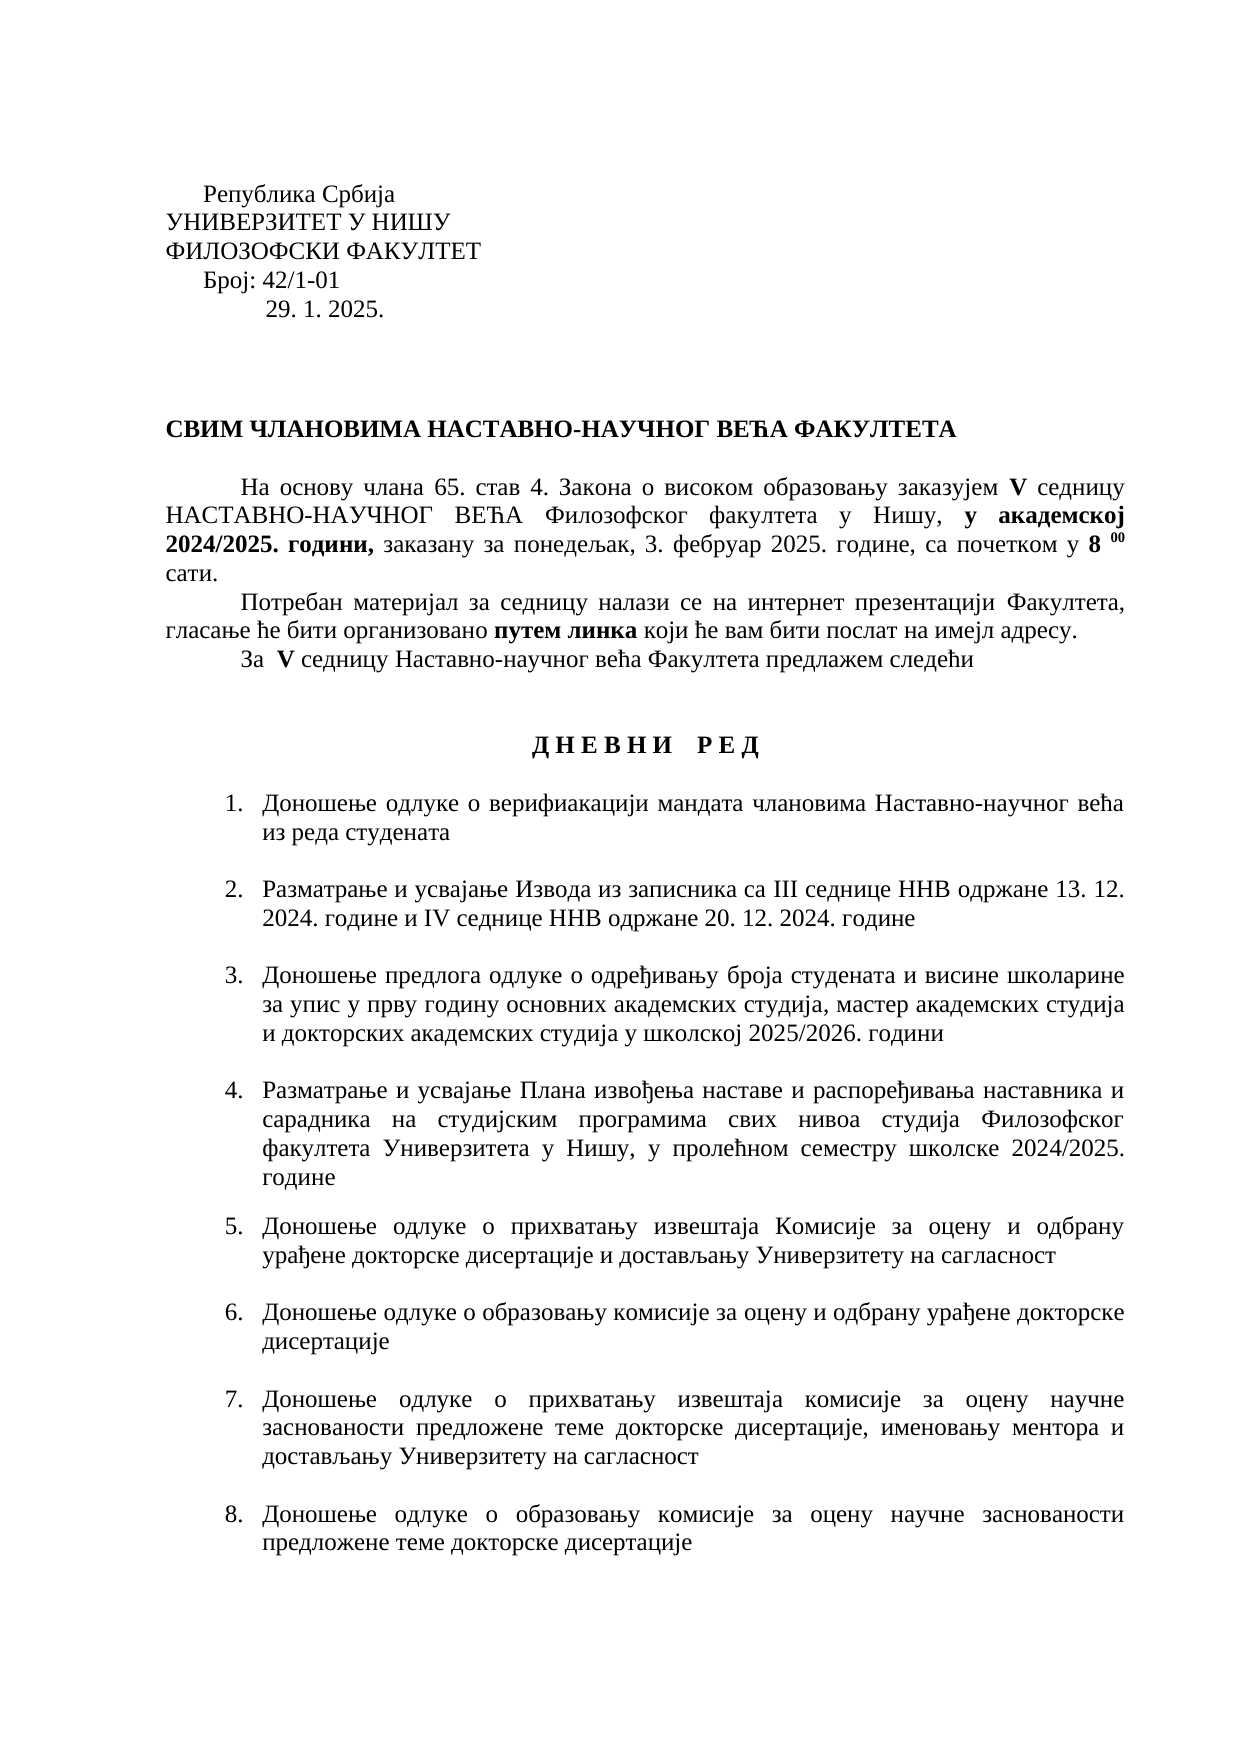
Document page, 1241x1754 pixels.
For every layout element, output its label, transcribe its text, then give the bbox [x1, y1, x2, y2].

text Потребан материјал за седницу налази се на интернет презентацији Факултета, гласање ће бити организовано путем линка који ће вам бити послат на имејл адресу. [165, 587, 1125, 644]
text ФИЛОЗОФСКИ ФАКУЛТЕТ [165, 236, 1125, 265]
text Република Србија [165, 179, 1125, 207]
list Доношење одлукe о прихватању извештаја комисије за оцену научне заснованости предложене теме докторске дисертације, именовању ментора и достављању Универзитету на сагласност [224, 1384, 1125, 1470]
text СВИМ ЧЛАНОВИМА НАСТАВНО-НАУЧНОГ ВЕЋА ФАКУЛТЕТА [165, 414, 1125, 443]
list Доношење предлога одлуке о одређивању броја студената и висине школарине за упис у прву годину основних академских студија, мастер академских студија и докторских академских студија у школској 2025/2026. години [224, 960, 1125, 1047]
text УНИВЕРЗИТЕТ У НИШУ [165, 207, 1125, 236]
text Д Н Е В Н И Р Е Д [165, 730, 1125, 759]
text На основу члана 65. став 4. Закона о високом образовању заказујем V седницу НАСТАВНО-НАУЧНОГ ВЕЋА Филозофског факултета у Нишу, у академској 2024/2025. години, заказану за понедељак, 3. фебруар 2025. године, са почетком у 8 00 сати. [165, 472, 1125, 587]
text Број: 42/1-01 [165, 265, 1125, 294]
list Доношење одлуке о образовању комисије за оцену научне заснованости предложене теме докторске дисертацијe [224, 1499, 1125, 1556]
list Доношење одлуке о образовању комисије за oцену и одбрану урађене докторске дисертације [224, 1297, 1125, 1355]
list Доношење одлуке о верифиакацији мандата члановима Наставно-научног већа из реда студената [224, 788, 1125, 845]
text За V седницу Наставно-научног већа Факултета предлажем следећи [165, 644, 1125, 673]
list Разматрање и усвајање Плана извођења наставе и распоређивања наставника и сарадника на студијским програмима свих нивоа студија Филозофског факултета Универзитета у Нишу, у пролећном семестру школске 2024/2025. године [224, 1075, 1125, 1190]
list Разматрање и усвајање Извода из записника са III седнице ННВ одржане 13. 12. 2024. године и IV седнице ННВ одржане 20. 12. 2024. године [224, 874, 1125, 932]
list Доношење одлуке о прихватању извештаја Комисије за оцену и одбрану урађене докторске дисертације и достављању Универзитету на сагласност [224, 1211, 1125, 1269]
text 29. 1. 2025. [165, 294, 1125, 322]
